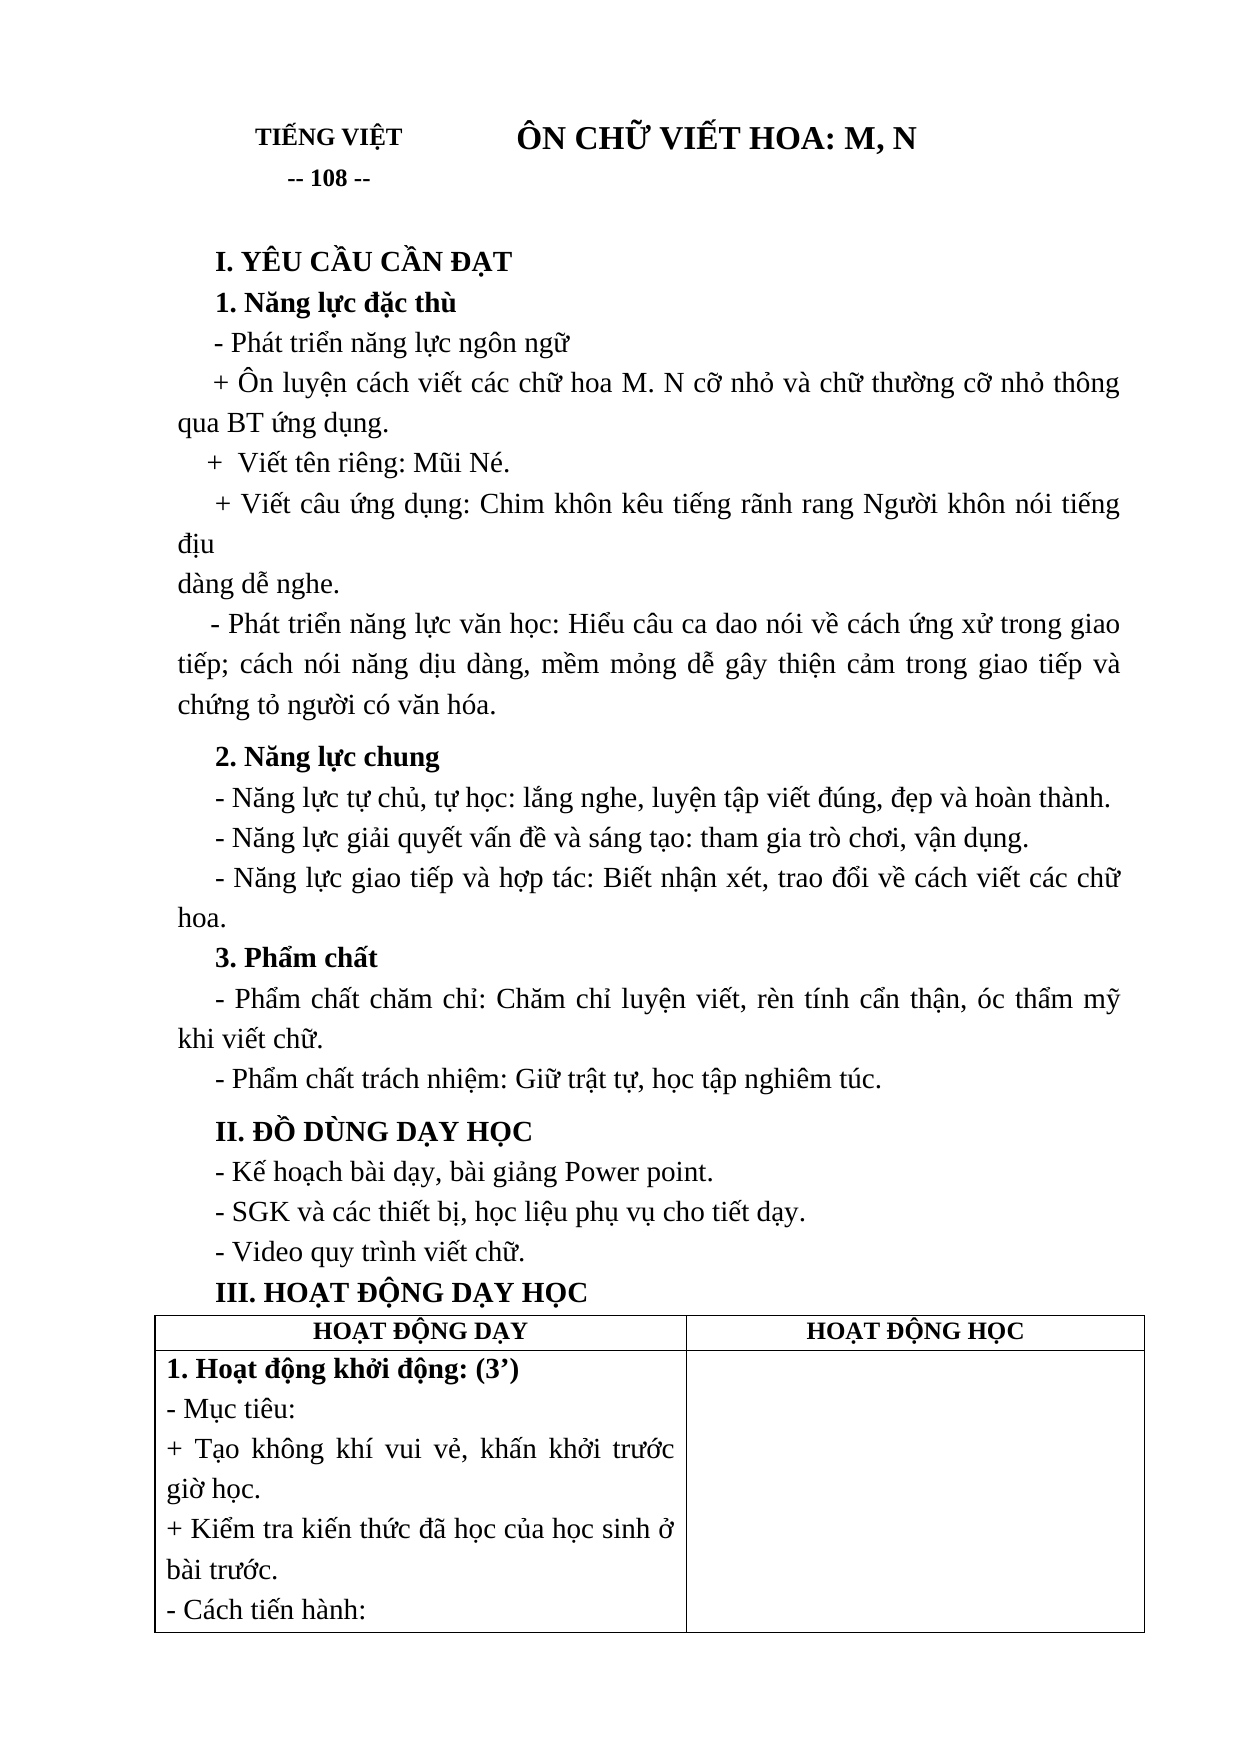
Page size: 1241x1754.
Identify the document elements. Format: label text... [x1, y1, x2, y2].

text I. YÊU CẦU CẦN ĐẠT [177, 244, 1122, 278]
text - Kế hoạch bài dạy, bài giảng Power point. [177, 1154, 1122, 1188]
text - Năng lực giao tiếp và hợp tác: Biết nhận xét, trao đổi về cách viết các chữ hoa. [177, 860, 1122, 934]
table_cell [156, 1351, 686, 1632]
text 1. Năng lực đặc thù [177, 285, 1122, 318]
text - Phát triển năng lực văn học: Hiểu câu ca dao nói về cách ứng xử trong giao tiếp; cách nói năng dịu dàng, mềm mỏng dễ gây thiện cảm trong giao tiếp và chứng tỏ người có văn hóa. [177, 606, 1122, 720]
text - Năng lực giải quyết vấn đề và sáng tạo: tham gia trò chơi, vận dụng. [177, 820, 1122, 853]
text dàng dễ nghe. [177, 566, 1122, 600]
text - Phẩm chất chăm chỉ: Chăm chỉ luyện viết, rèn tính cẩn thận, óc thẩm mỹ khi viết chữ. [177, 981, 1122, 1054]
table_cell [687, 1351, 1144, 1632]
text - Phát triển năng lực ngôn ngữ [177, 325, 1122, 358]
text - Phẩm chất trách nhiệm: Giữ trật tự, học tập nghiêm túc. [177, 1061, 1122, 1095]
text - Năng lực tự chủ, tự học: lắng nghe, luyện tập viết đúng, đẹp và hoàn thành. [177, 780, 1122, 813]
text 2. Năng lực chung [177, 739, 1122, 773]
text III. HOẠT ĐỘNG DẠY HỌC [177, 1275, 1122, 1308]
text + Viết câu ứng dụng: Chim khôn kêu tiếng rãnh rang Người khôn nói tiếng địu [177, 486, 1122, 559]
text II. ĐỒ DÙNG DẠY HỌC [177, 1114, 1122, 1147]
text 3. Phẩm chất [177, 941, 1122, 974]
table_header HOẠT ĐỘNG DẠY [156, 1316, 686, 1350]
text + Ôn luyện cách viết các chữ hoa M. N cỡ nhỏ và chữ thường cỡ nhỏ thông qua BT ứng dụng. [177, 365, 1122, 439]
text - SGK và các thiết bị, học liệu phụ vụ cho tiết dạy. [177, 1194, 1122, 1228]
text - Video quy trình viết chữ. [177, 1234, 1122, 1268]
text + Viết tên riêng: Mũi Né. [177, 446, 1122, 479]
text ÔN CHỮ VIẾT HOA: M, N [177, 118, 1122, 156]
table_header HOẠT ĐỘNG HỌC [687, 1316, 1144, 1350]
